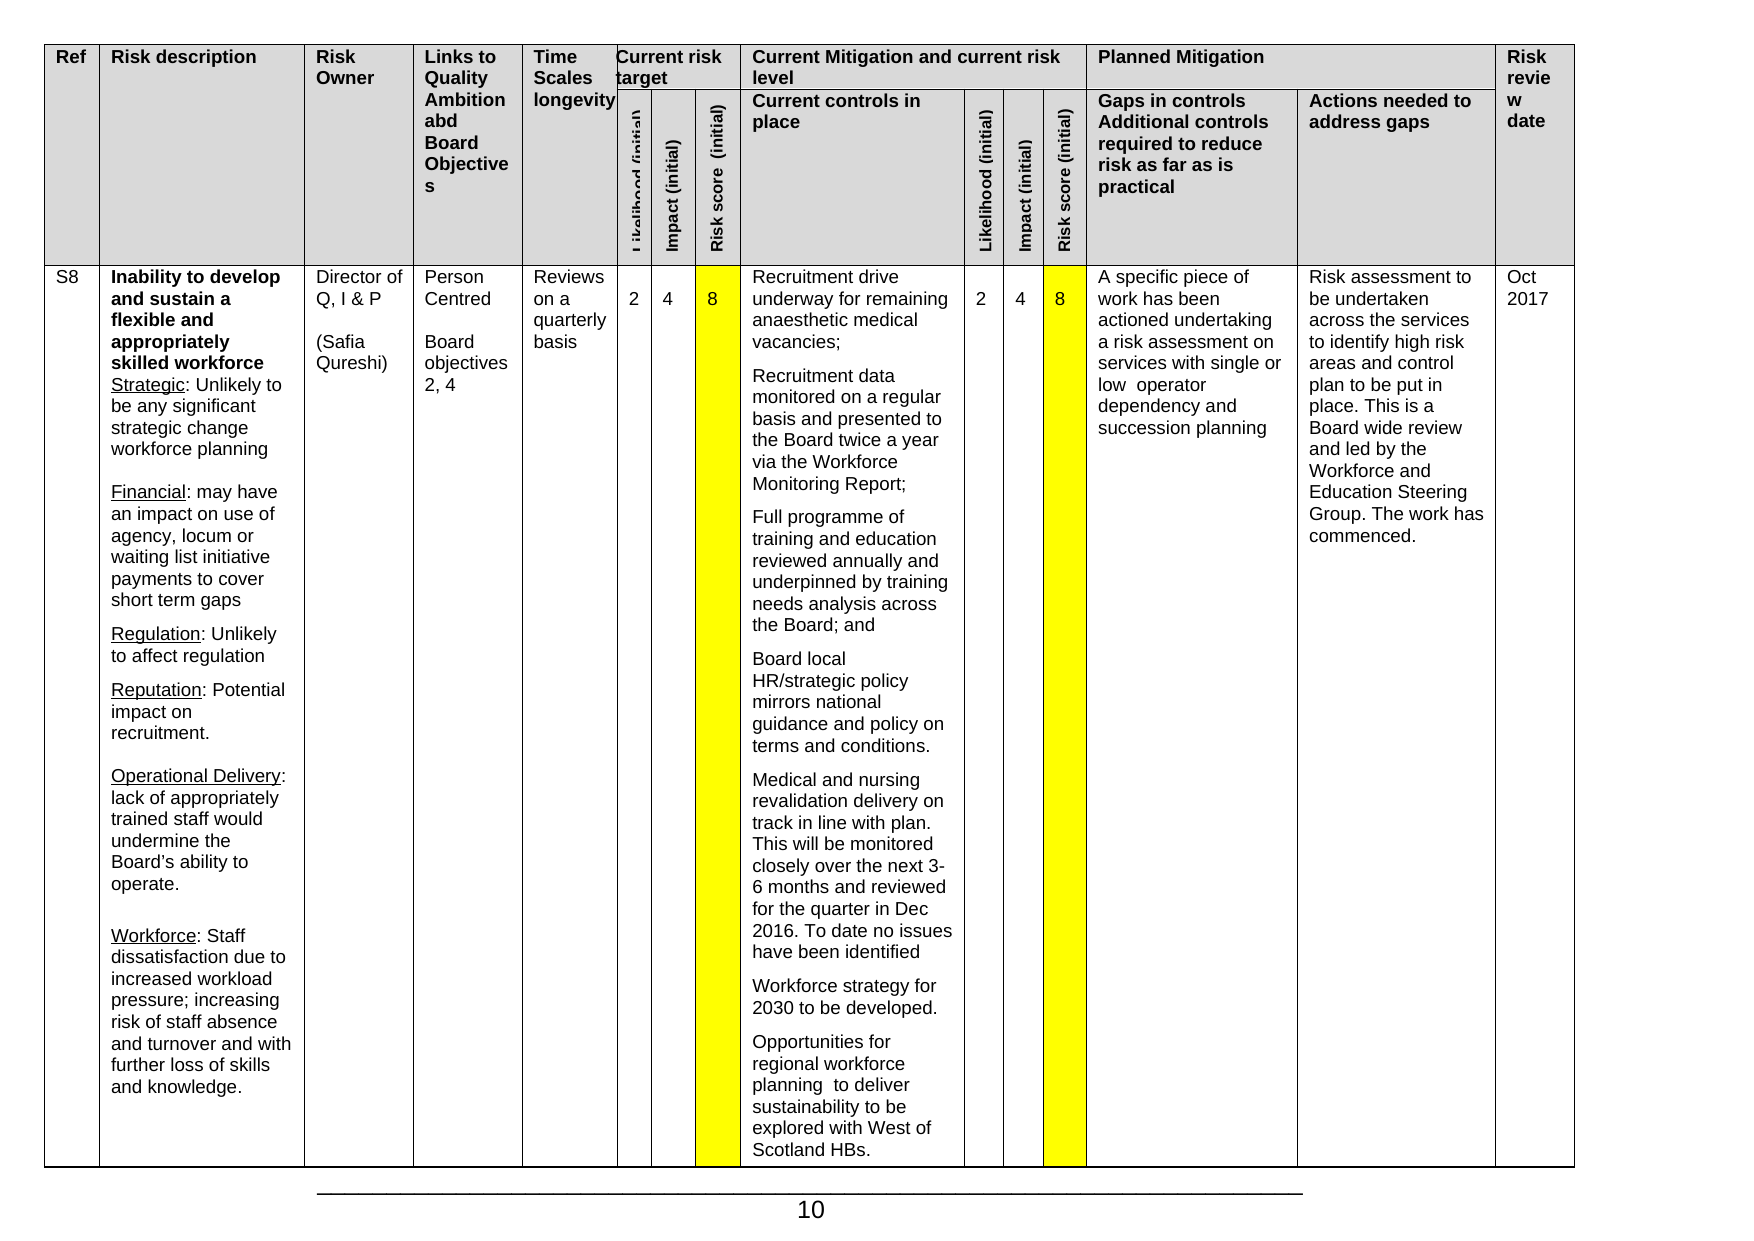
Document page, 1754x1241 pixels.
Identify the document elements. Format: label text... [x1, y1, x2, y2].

table_cell Likelihood (initial) [965, 90, 1003, 265]
table_cell Inability to develop and sustain a flexible and appropriately skilled workforce Strategic: Unlikely to be any significant strategic change workforce planning Financial: may have an impact on use of agency, locum or waiting list initiative payments to cover short term gaps Regulation: Unlikely to affect regulation Reputation: Potential impact on recruitment. Operational Delivery: lack of appropriately trained staff would undermine the Board’s ability to operate. Workforce: Staff dissatisfaction due to increased workload pressure; increasing risk of staff absence and turnover and with further loss of skills and knowledge. [100, 266, 304, 1166]
table_cell 2 [965, 266, 1003, 1166]
table_header Risk description [100, 45, 304, 265]
table_header Planned Mitigation [1087, 45, 1495, 88]
table_cell Actions needed to address gaps [1298, 90, 1495, 265]
table_cell 2 [618, 266, 651, 1166]
table_cell 8 [1044, 266, 1086, 1166]
table_cell Risk assessment to be undertaken across the services to identify high risk areas and control plan to be put in place. This is a Board wide review and led by the Workforce and Education Steering Group. The work has commenced. [1298, 266, 1495, 1166]
table_cell Recruitment drive underway for remaining anaesthetic medical vacancies; Recruitment data monitored on a regular basis and presented to the Board twice a year via the Workforce Monitoring Report; Full programme of training and education reviewed annually and underpinned by training needs analysis across the Board; and Board local HR/strategic policy mirrors national guidance and policy on terms and conditions. Medical and nursing revalidation delivery on track in line with plan. This will be monitored closely over the next 3-6 months and reviewed for the quarter in Dec 2016. To date no issues have been identified Workforce strategy for 2030 to be developed. Opportunities for regional workforce planning to deliver sustainability to be explored with West of Scotland HBs. [741, 266, 964, 1166]
table_cell Reviews on a quarterly basis [523, 266, 617, 1166]
table_cell Director of Q, I & P (Safia Qureshi) [305, 266, 413, 1166]
table_cell A specific piece of work has been actioned undertaking a risk assessment on services with single or low operator dependency and succession planning [1087, 266, 1297, 1166]
table_cell Likelihood (initial) [618, 90, 651, 265]
table_header Links to Quality Ambition abd Board Objectives [414, 45, 522, 265]
table_header Ref [45, 45, 99, 265]
table_cell Impact (initial) [1004, 90, 1043, 265]
table_cell 4 [1004, 266, 1043, 1166]
table_cell Gaps in controls Additional controls required to reduce risk as far as is practical [1087, 90, 1297, 265]
table_header Time Scales longevity [523, 45, 617, 265]
table_cell Risk score (initial) [696, 90, 740, 265]
table_header Current Mitigation and current risk level [741, 45, 1086, 88]
table_cell 8 [696, 266, 740, 1166]
table_cell Current controls in place [741, 90, 964, 265]
table_cell S8 [45, 266, 99, 1166]
table_header Current risk target [618, 45, 740, 88]
table_cell Risk score (initial) [1044, 90, 1086, 265]
table_header Risk Owner [305, 45, 413, 265]
table_cell 4 [652, 266, 695, 1166]
table_cell Oct 2017 [1496, 266, 1574, 1166]
table_header Risk review date [1496, 45, 1574, 265]
table_cell Person Centred Board objectives 2, 4 [414, 266, 522, 1166]
table_cell Impact (initial) [652, 90, 695, 265]
